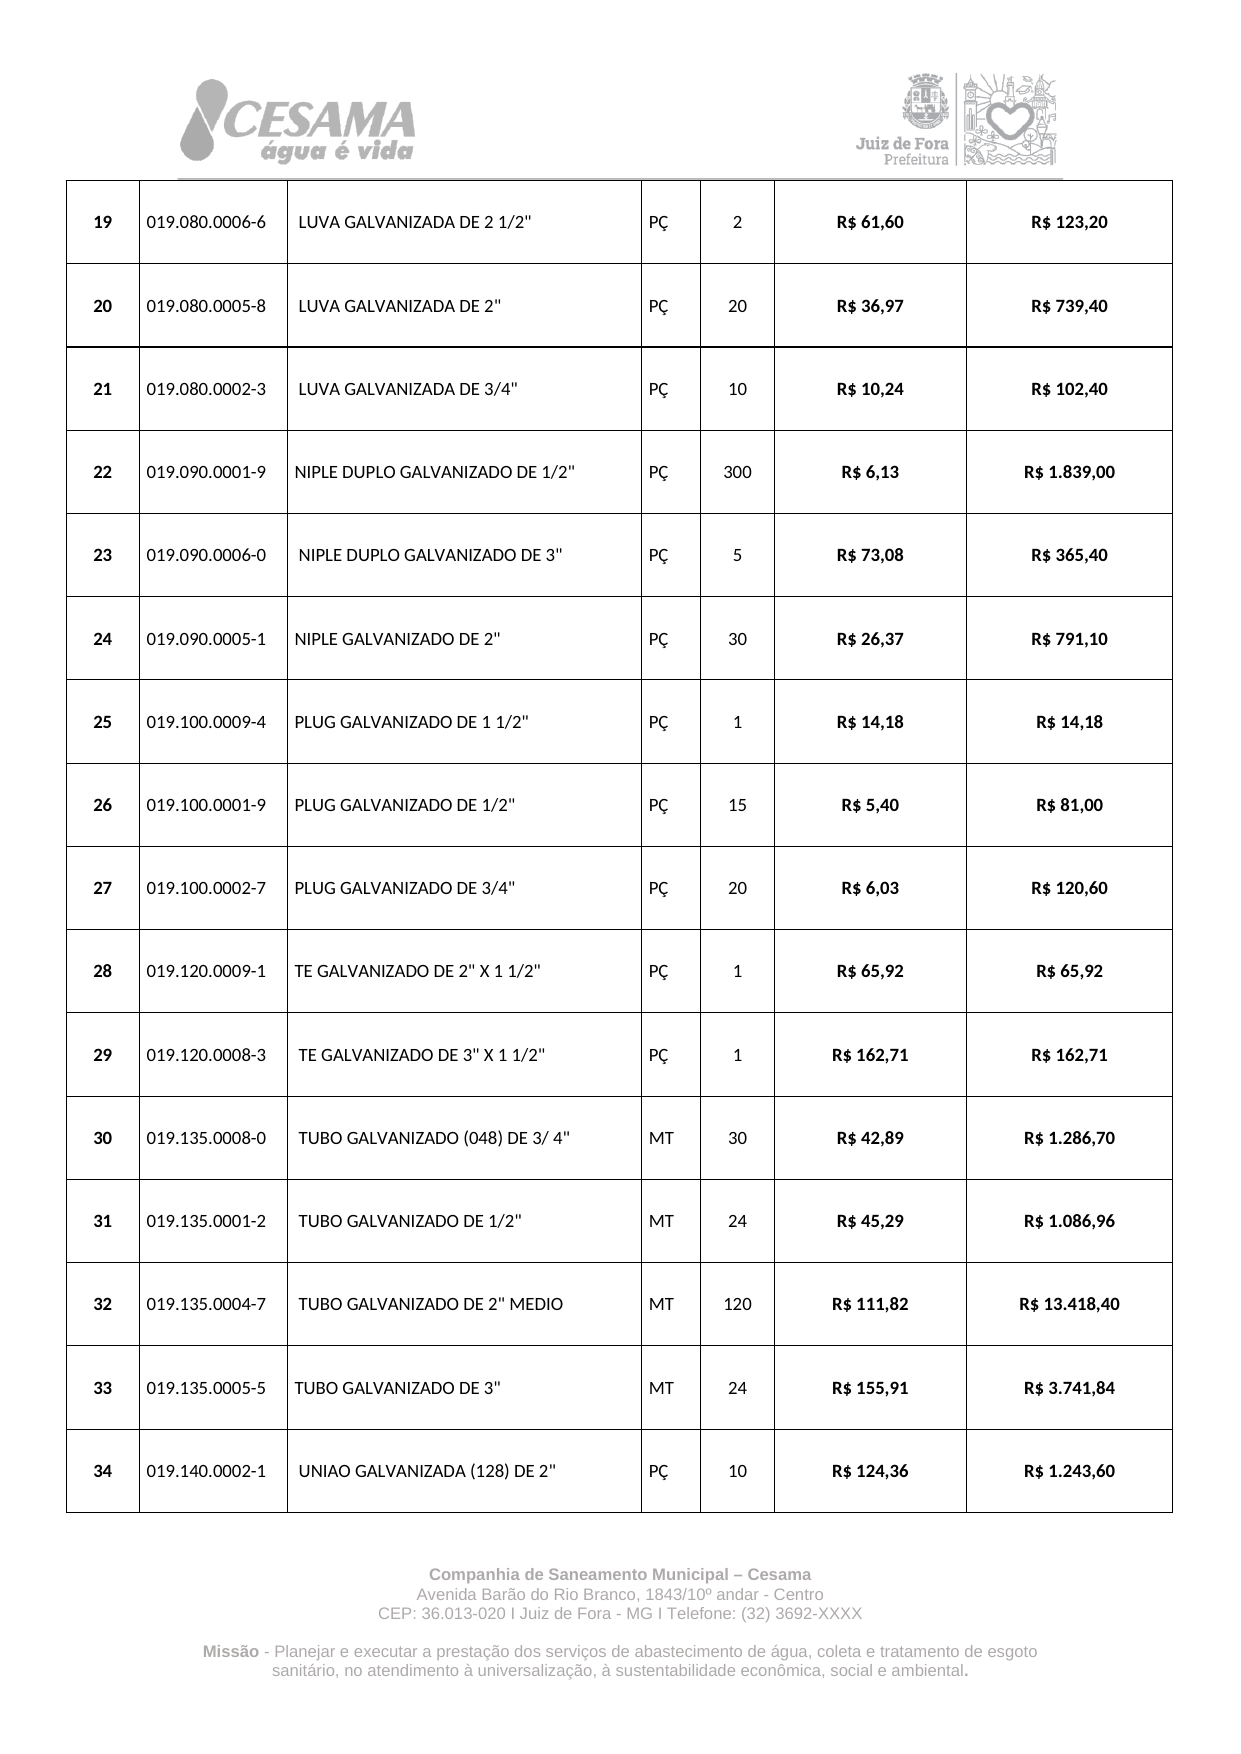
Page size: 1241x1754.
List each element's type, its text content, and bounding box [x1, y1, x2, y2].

table_cell R$ 65,92 [967, 930, 1172, 1012]
table_cell 019.100.0001-9 [140, 764, 287, 846]
table_cell MT [642, 1263, 700, 1345]
table_cell PÇ [642, 764, 700, 846]
table_cell R$ 120,60 [967, 847, 1172, 929]
table_cell 019.080.0005-8 [140, 264, 287, 346]
table_cell R$ 14,18 [967, 680, 1172, 763]
table_cell TE GALVANIZADO DE 2" X 1 1/2" [288, 930, 641, 1012]
table_cell R$ 3.741,84 [967, 1346, 1172, 1428]
table_cell 5 [701, 514, 774, 596]
table_cell R$ 5,40 [775, 764, 966, 846]
table_cell PÇ [642, 1430, 700, 1512]
table_cell 25 [67, 680, 139, 763]
table_cell R$ 162,71 [775, 1013, 966, 1096]
table_cell 19 [67, 181, 139, 263]
table_cell 019.135.0008-0 [140, 1097, 287, 1179]
table_cell 20 [701, 847, 774, 929]
table_cell NIPLE DUPLO GALVANIZADO DE 1/2" [288, 431, 641, 513]
table_cell LUVA GALVANIZADA DE 2" [288, 264, 641, 346]
table_cell 24 [701, 1346, 774, 1428]
table_cell 019.090.0005-1 [140, 597, 287, 679]
table_cell PLUG GALVANIZADO DE 1/2" [288, 764, 641, 846]
table_cell MT [642, 1097, 700, 1179]
table_cell 32 [67, 1263, 139, 1345]
table_cell PÇ [642, 1013, 700, 1096]
table_cell 30 [67, 1097, 139, 1179]
table_cell R$ 1.839,00 [967, 431, 1172, 513]
table_cell 019.135.0005-5 [140, 1346, 287, 1428]
table_cell R$ 124,36 [775, 1430, 966, 1512]
table_cell PÇ [642, 264, 700, 346]
table_cell 019.090.0001-9 [140, 431, 287, 513]
table_cell TE GALVANIZADO DE 3" X 1 1/2" [288, 1013, 641, 1096]
table_cell R$ 73,08 [775, 514, 966, 596]
table_cell 33 [67, 1346, 139, 1428]
table_cell NIPLE GALVANIZADO DE 2" [288, 597, 641, 679]
table_cell R$ 1.086,96 [967, 1180, 1172, 1262]
table_cell 019.120.0009-1 [140, 930, 287, 1012]
table_cell R$ 1.286,70 [967, 1097, 1172, 1179]
table_cell R$ 791,10 [967, 597, 1172, 679]
table_cell 20 [67, 264, 139, 346]
table_cell 019.120.0008-3 [140, 1013, 287, 1096]
table_cell 31 [67, 1180, 139, 1262]
table_cell PLUG GALVANIZADO DE 3/4" [288, 847, 641, 929]
table_cell R$ 13.418,40 [967, 1263, 1172, 1345]
table_cell 019.135.0001-2 [140, 1180, 287, 1262]
table_cell 20 [701, 264, 774, 346]
table_cell 019.090.0006-0 [140, 514, 287, 596]
table_cell LUVA GALVANIZADA DE 3/4" [288, 348, 641, 430]
table_cell 24 [701, 1180, 774, 1262]
table_cell R$ 14,18 [775, 680, 966, 763]
table_cell TUBO GALVANIZADO DE 2" MEDIO [288, 1263, 641, 1345]
table_cell 22 [67, 431, 139, 513]
table_cell PÇ [642, 680, 700, 763]
table_cell R$ 102,40 [967, 348, 1172, 430]
table_cell 27 [67, 847, 139, 929]
table_cell 10 [701, 348, 774, 430]
table_cell 300 [701, 431, 774, 513]
table_cell MT [642, 1346, 700, 1428]
table_cell 10 [701, 1430, 774, 1512]
table_cell 29 [67, 1013, 139, 1096]
table_cell 15 [701, 764, 774, 846]
table_cell PÇ [642, 514, 700, 596]
table_cell PLUG GALVANIZADO DE 1 1/2" [288, 680, 641, 763]
table_cell R$ 10,24 [775, 348, 966, 430]
table_cell R$ 155,91 [775, 1346, 966, 1428]
table_cell MT [642, 1180, 700, 1262]
table_cell R$ 162,71 [967, 1013, 1172, 1096]
table_cell 23 [67, 514, 139, 596]
table_cell 26 [67, 764, 139, 846]
table_cell 21 [67, 348, 139, 430]
table_cell R$ 365,40 [967, 514, 1172, 596]
table_cell R$ 42,89 [775, 1097, 966, 1179]
table_cell 1 [701, 1013, 774, 1096]
table_cell TUBO GALVANIZADO DE 1/2" [288, 1180, 641, 1262]
table_cell R$ 111,82 [775, 1263, 966, 1345]
table_cell R$ 36,97 [775, 264, 966, 346]
table_cell 28 [67, 930, 139, 1012]
table_cell 34 [67, 1430, 139, 1512]
table_cell R$ 1.243,60 [967, 1430, 1172, 1512]
table_cell 24 [67, 597, 139, 679]
table_cell PÇ [642, 431, 700, 513]
table_cell R$ 81,00 [967, 764, 1172, 846]
table_cell R$ 123,20 [967, 181, 1172, 263]
table_cell 120 [701, 1263, 774, 1345]
table_cell R$ 45,29 [775, 1180, 966, 1262]
table_cell LUVA GALVANIZADA DE 2 1/2" [288, 181, 641, 263]
table_cell 019.135.0004-7 [140, 1263, 287, 1345]
table_cell 1 [701, 930, 774, 1012]
table_cell TUBO GALVANIZADO DE 3" [288, 1346, 641, 1428]
table_cell PÇ [642, 847, 700, 929]
table_cell NIPLE DUPLO GALVANIZADO DE 3" [288, 514, 641, 596]
table_cell 019.080.0002-3 [140, 348, 287, 430]
table_cell R$ 65,92 [775, 930, 966, 1012]
table_cell 019.080.0006-6 [140, 181, 287, 263]
table_cell 30 [701, 597, 774, 679]
table_cell PÇ [642, 348, 700, 430]
table_cell 1 [701, 680, 774, 763]
table_cell PÇ [642, 930, 700, 1012]
picture [177, 73, 1064, 180]
table_cell 2 [701, 181, 774, 263]
table_cell UNIAO GALVANIZADA (128) DE 2" [288, 1430, 641, 1512]
table_cell R$ 61,60 [775, 181, 966, 263]
table_cell 019.140.0002-1 [140, 1430, 287, 1512]
table_cell R$ 739,40 [967, 264, 1172, 346]
table_cell TUBO GALVANIZADO (048) DE 3/ 4" [288, 1097, 641, 1179]
table_cell 019.100.0002-7 [140, 847, 287, 929]
table_cell PÇ [642, 181, 700, 263]
table_cell R$ 26,37 [775, 597, 966, 679]
table_cell R$ 6,13 [775, 431, 966, 513]
table_cell R$ 6,03 [775, 847, 966, 929]
table_cell PÇ [642, 597, 700, 679]
table_cell 019.100.0009-4 [140, 680, 287, 763]
table_cell 30 [701, 1097, 774, 1179]
